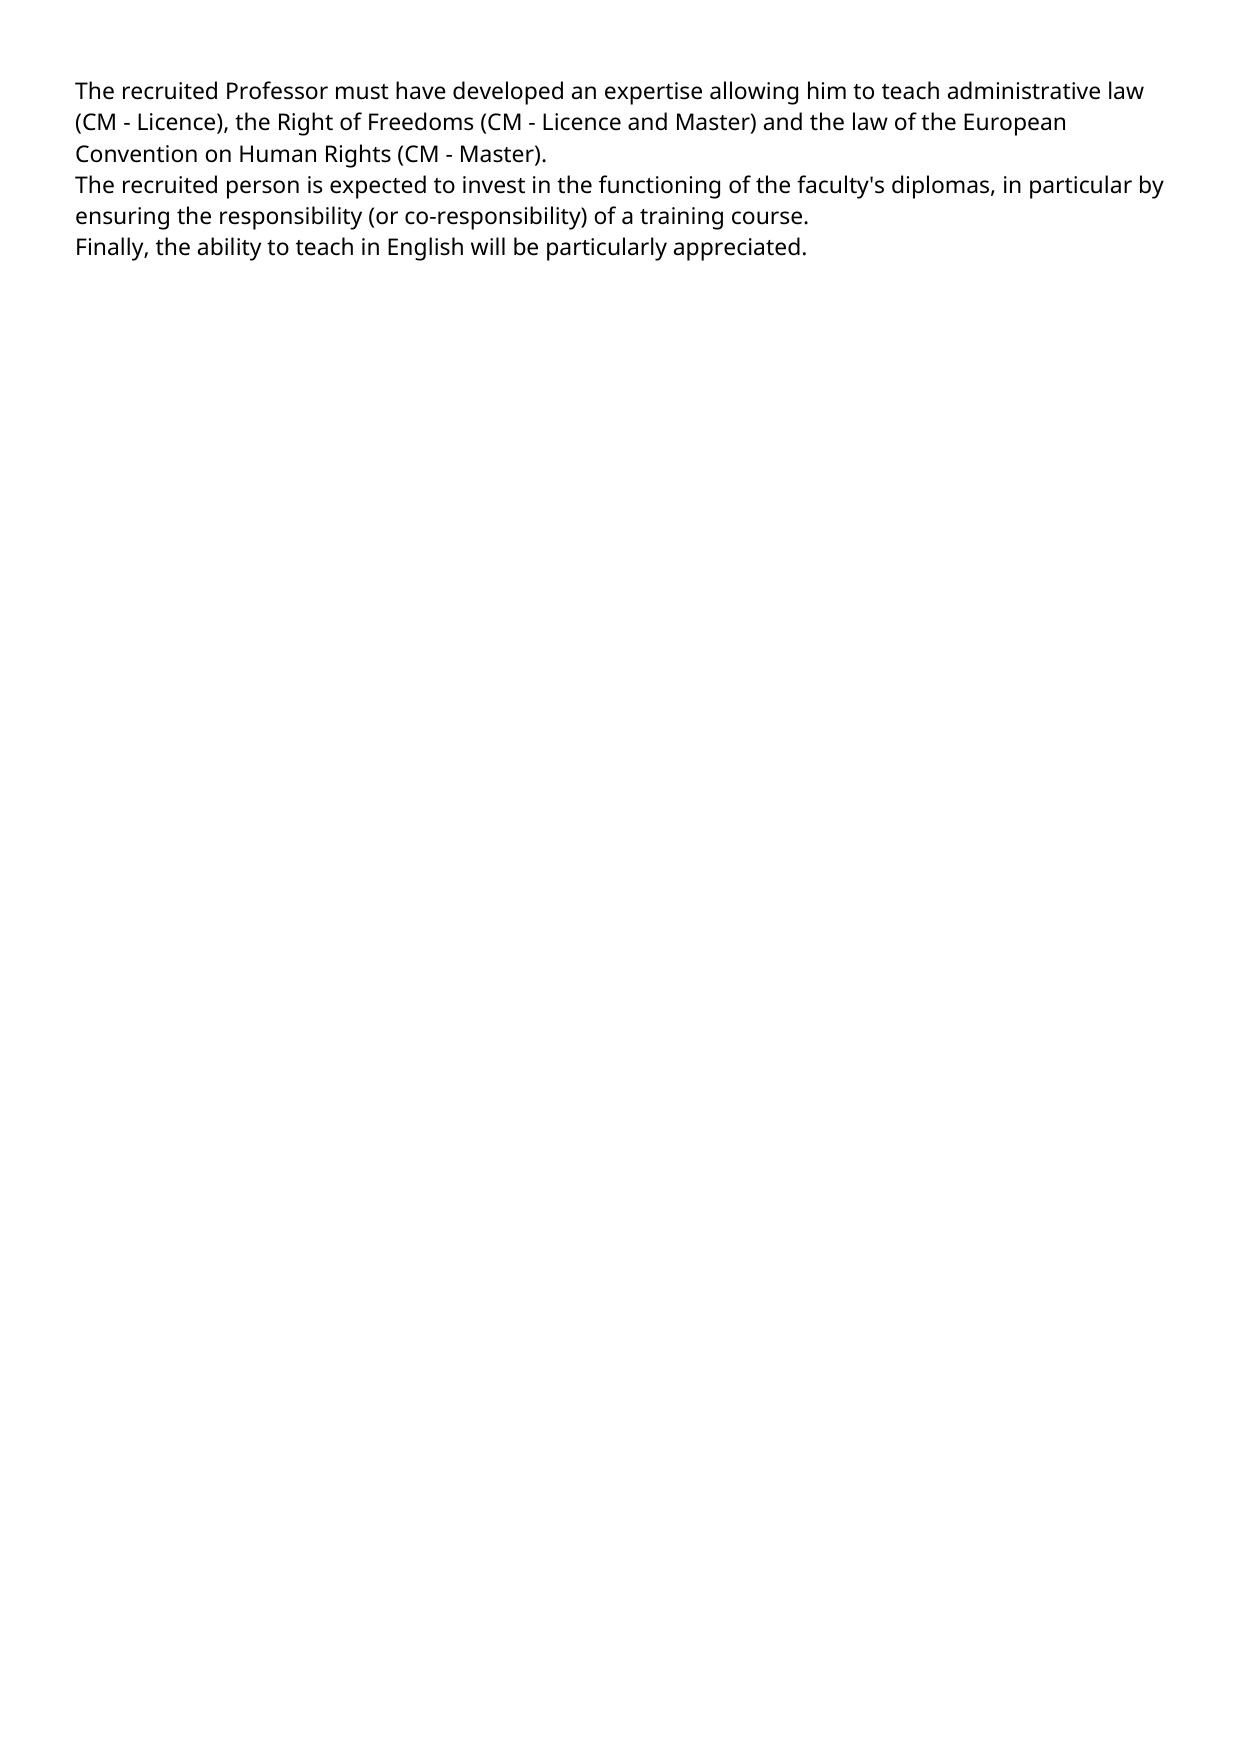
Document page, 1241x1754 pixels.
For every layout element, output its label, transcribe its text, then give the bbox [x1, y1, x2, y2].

text The recruited person is expected to invest in the functioning of the faculty's diplomas, in particular by ensuring the responsibility (or co-responsibility) of a training course. [75, 169, 1165, 231]
text The recruited Professor must have developed an expertise allowing him to teach administrative law (CM - Licence), the Right of Freedoms (CM - Licence and Master) and the law of the European Convention on Human Rights (CM - Master). [75, 75, 1165, 169]
text Finally, the ability to teach in English will be particularly appreciated. [75, 231, 1165, 262]
